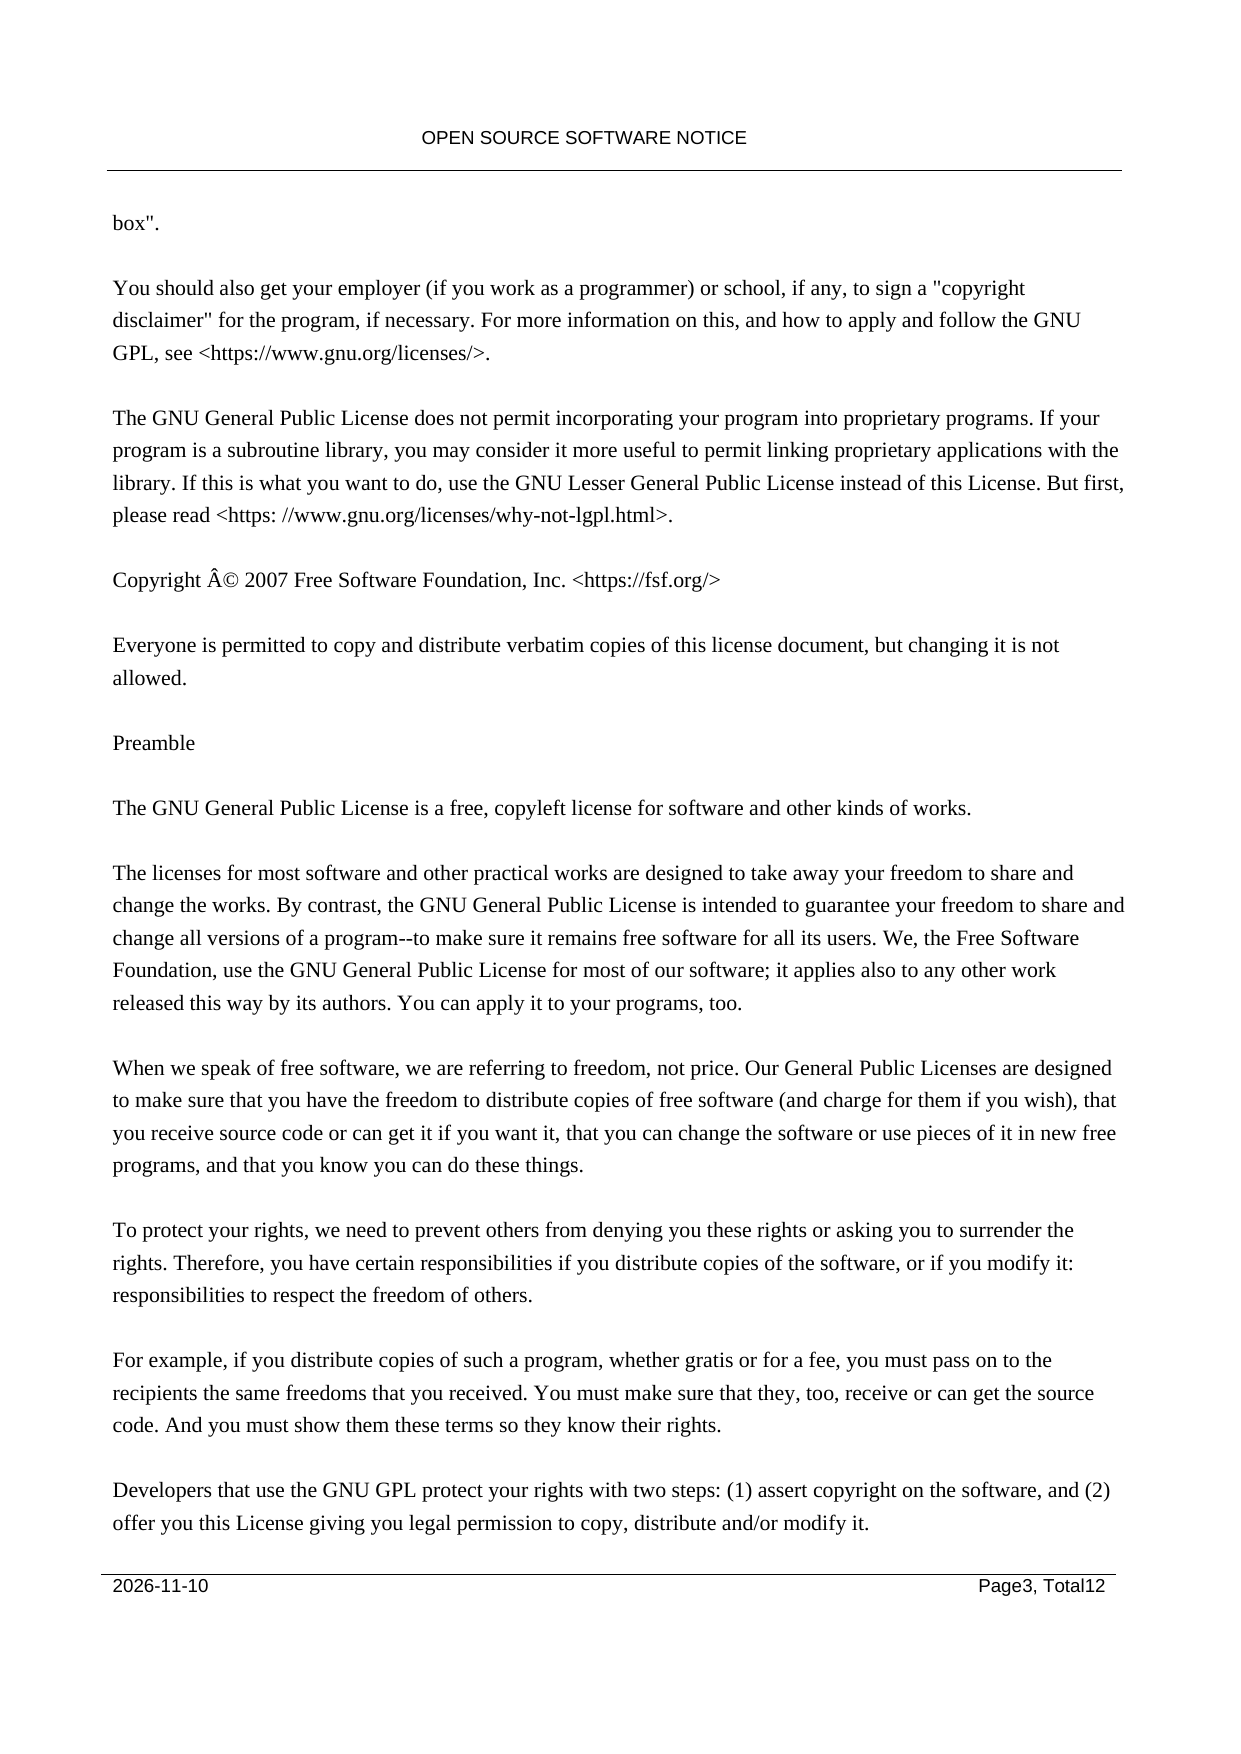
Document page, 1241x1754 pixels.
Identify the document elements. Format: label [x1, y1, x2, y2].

text [112, 206, 1128, 1539]
